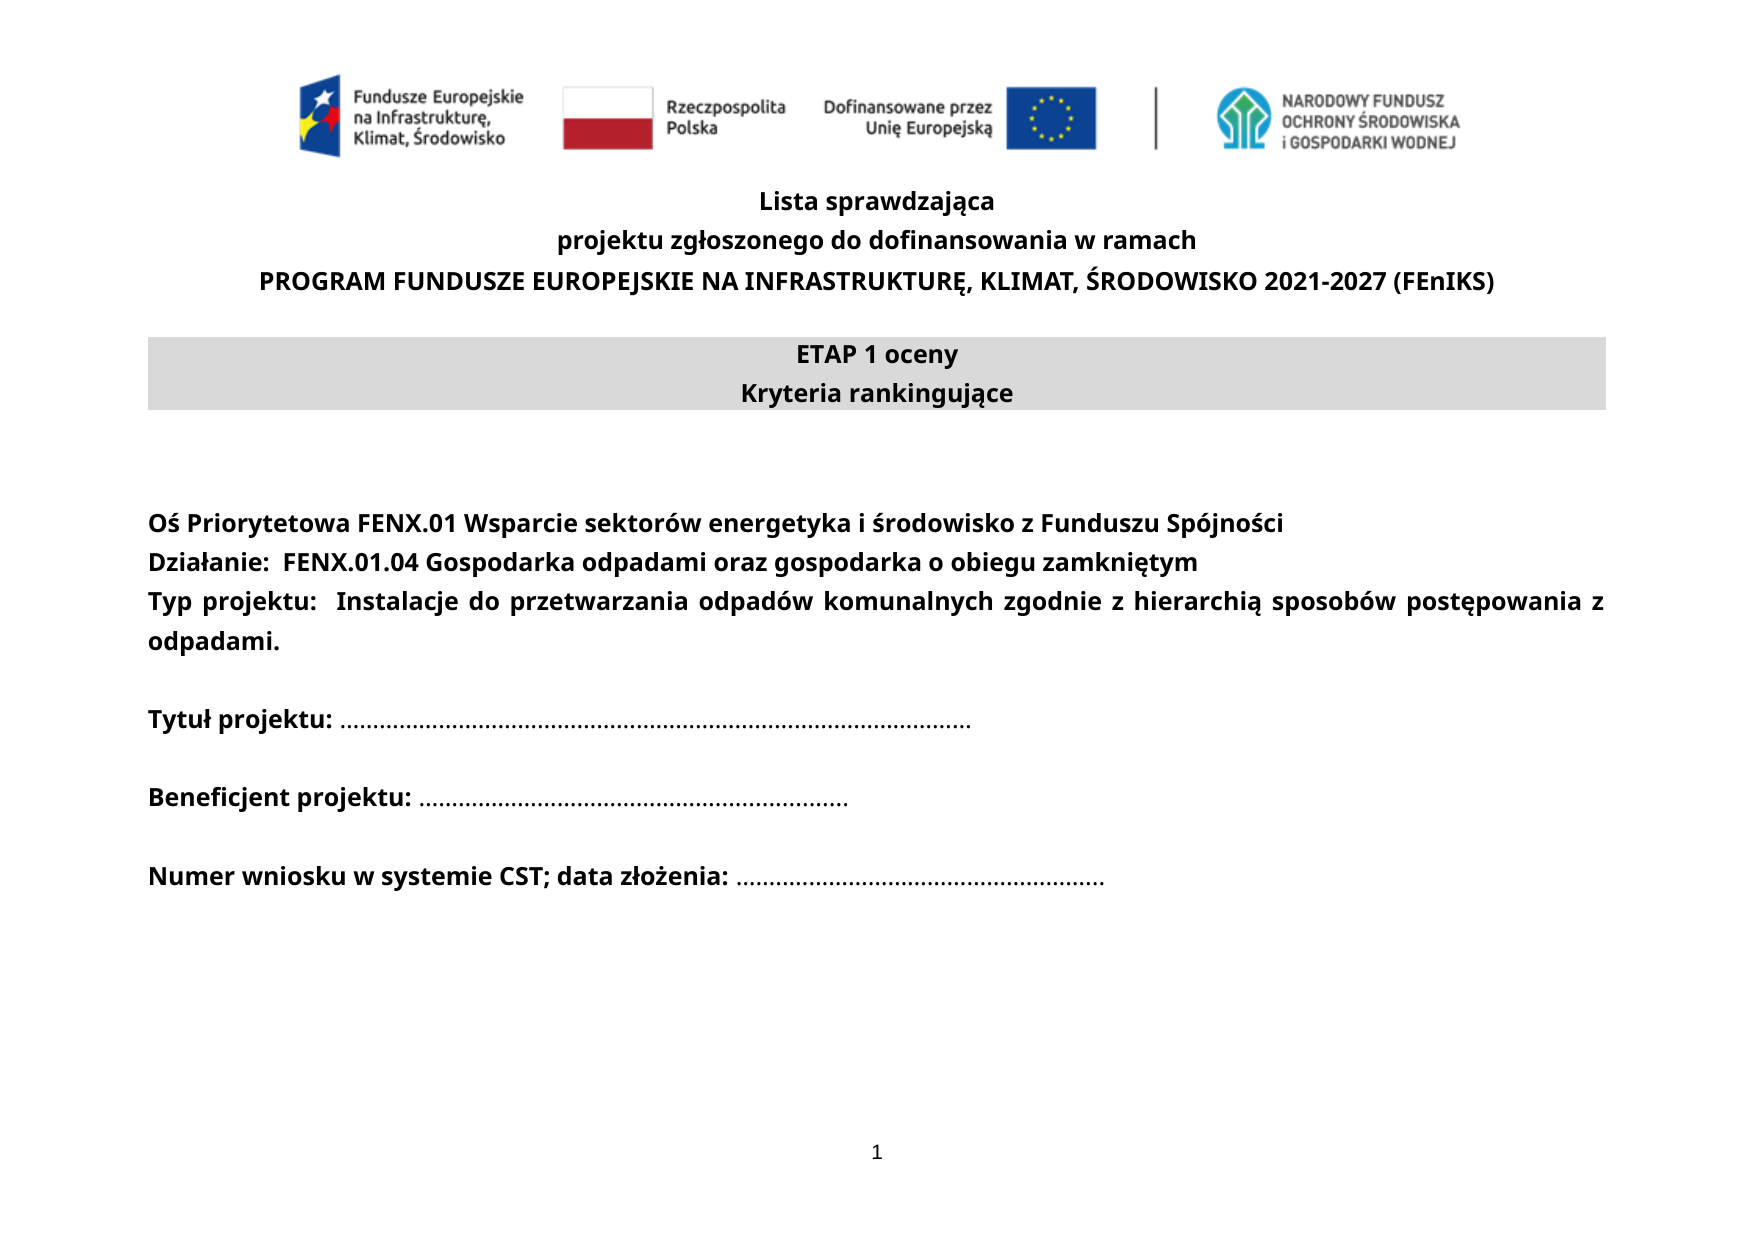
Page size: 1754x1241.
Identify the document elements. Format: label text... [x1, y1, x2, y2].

text ETAP 1 oceny [148, 337, 1606, 371]
picture [278, 54, 1476, 180]
text Oś Priorytetowa FENX.01 Wsparcie sektorów energetyka i środowisko z Funduszu Spójności [148, 506, 1606, 540]
text Numer wniosku w systemie CST; data złożenia: ……..………………………………………... [148, 858, 1606, 892]
text projektu zgłoszonego do dofinansowania w ramach [148, 223, 1606, 257]
text Tytuł projektu: …………………………………………………………………………………… [148, 702, 1606, 736]
text PROGRAM FUNDUSZE EUROPEJSKIE NA INFRASTRUKTURĘ, KLIMAT, ŚRODOWISKO 2021-2027 (FEnIKS) [148, 263, 1606, 297]
text Beneficjent projektu: ……………………………………….................... [148, 780, 1606, 814]
text Typ projektu: Instalacje do przetwarzania odpadów komunalnych zgodnie z hierarchią sposobów postępowania z odpadami. [148, 584, 1606, 657]
text Lista sprawdzająca [148, 184, 1606, 218]
text Działanie: FENX.01.04 Gospodarka odpadami oraz gospodarka o obiegu zamkniętym [148, 545, 1606, 579]
text Kryteria rankingujące [148, 376, 1606, 410]
